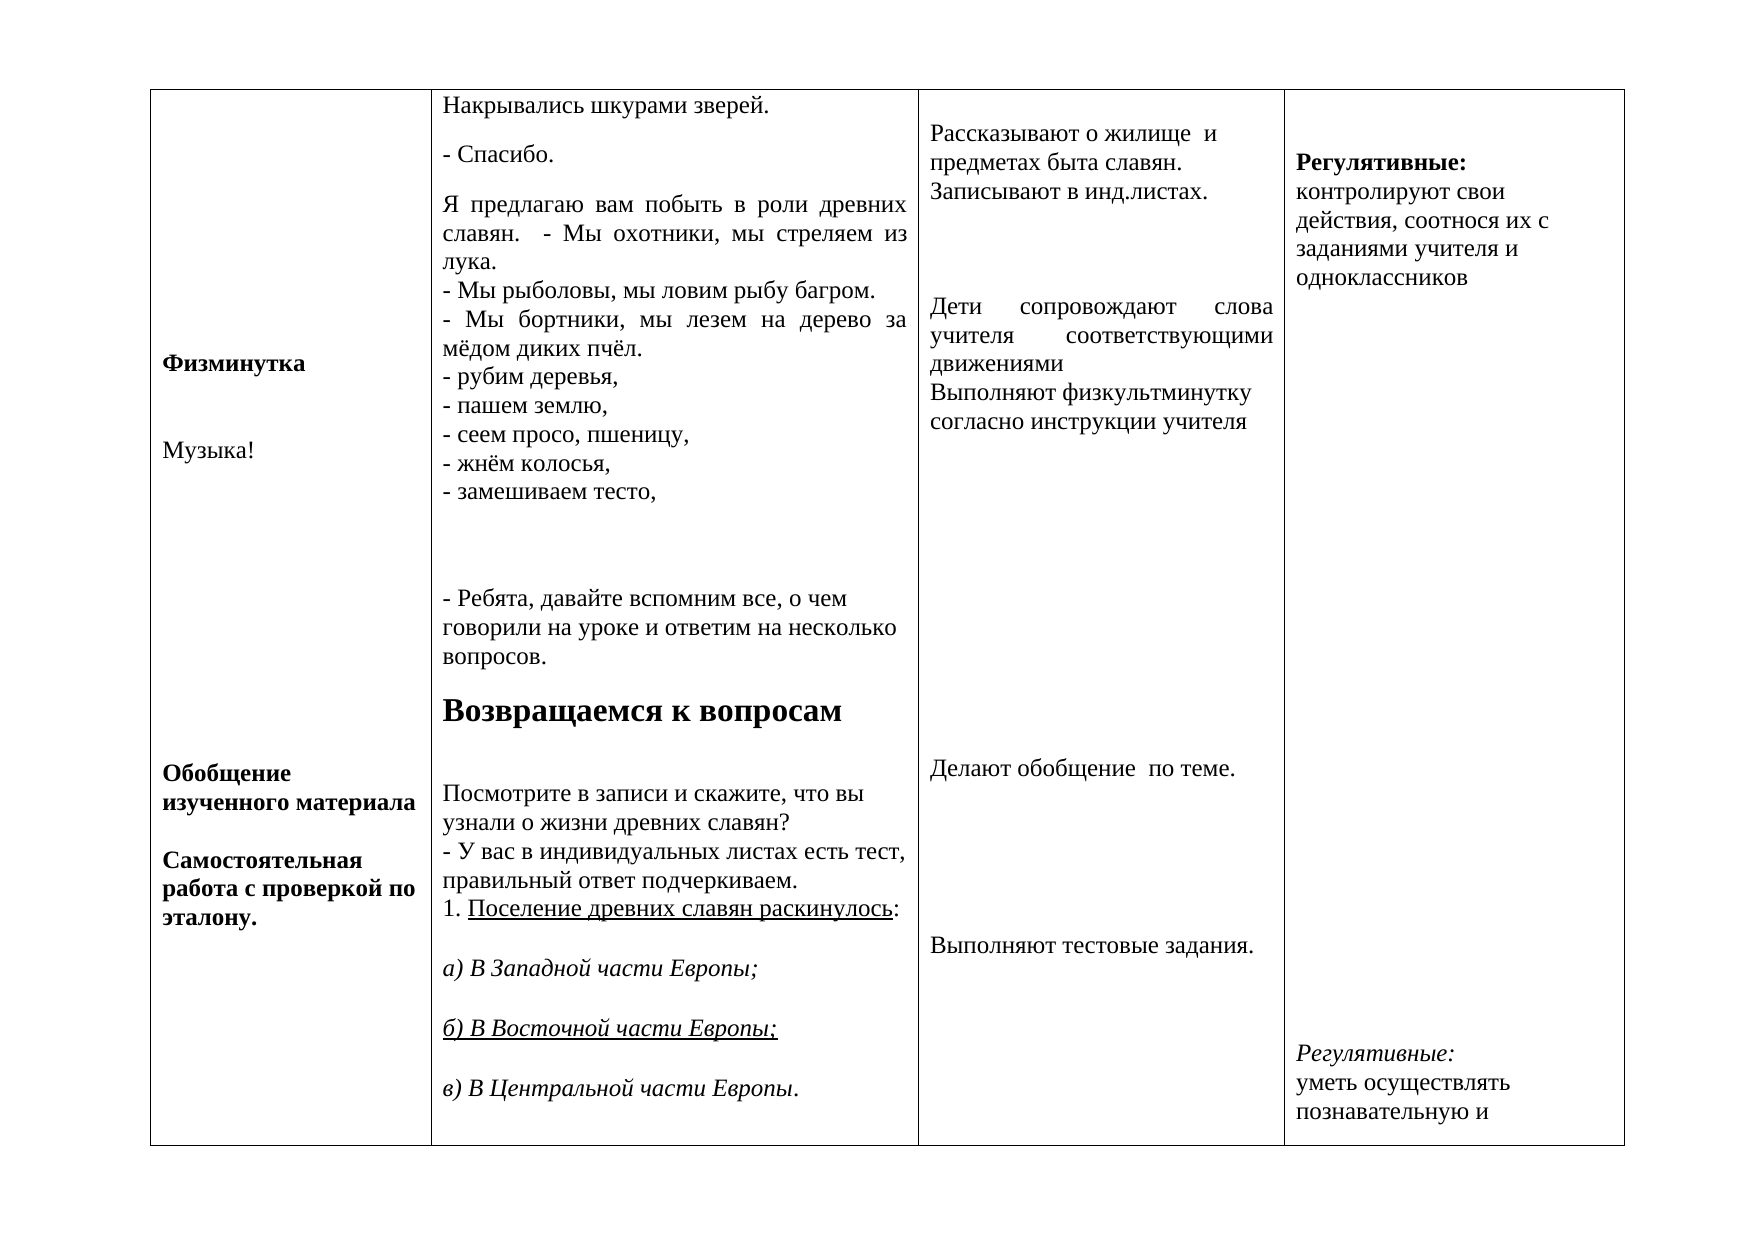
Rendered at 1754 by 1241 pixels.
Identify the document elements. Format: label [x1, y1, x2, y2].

table_cell [1285, 90, 1624, 1145]
table_cell [919, 90, 1284, 1145]
table_cell [151, 90, 431, 1145]
table_cell [432, 90, 918, 1145]
